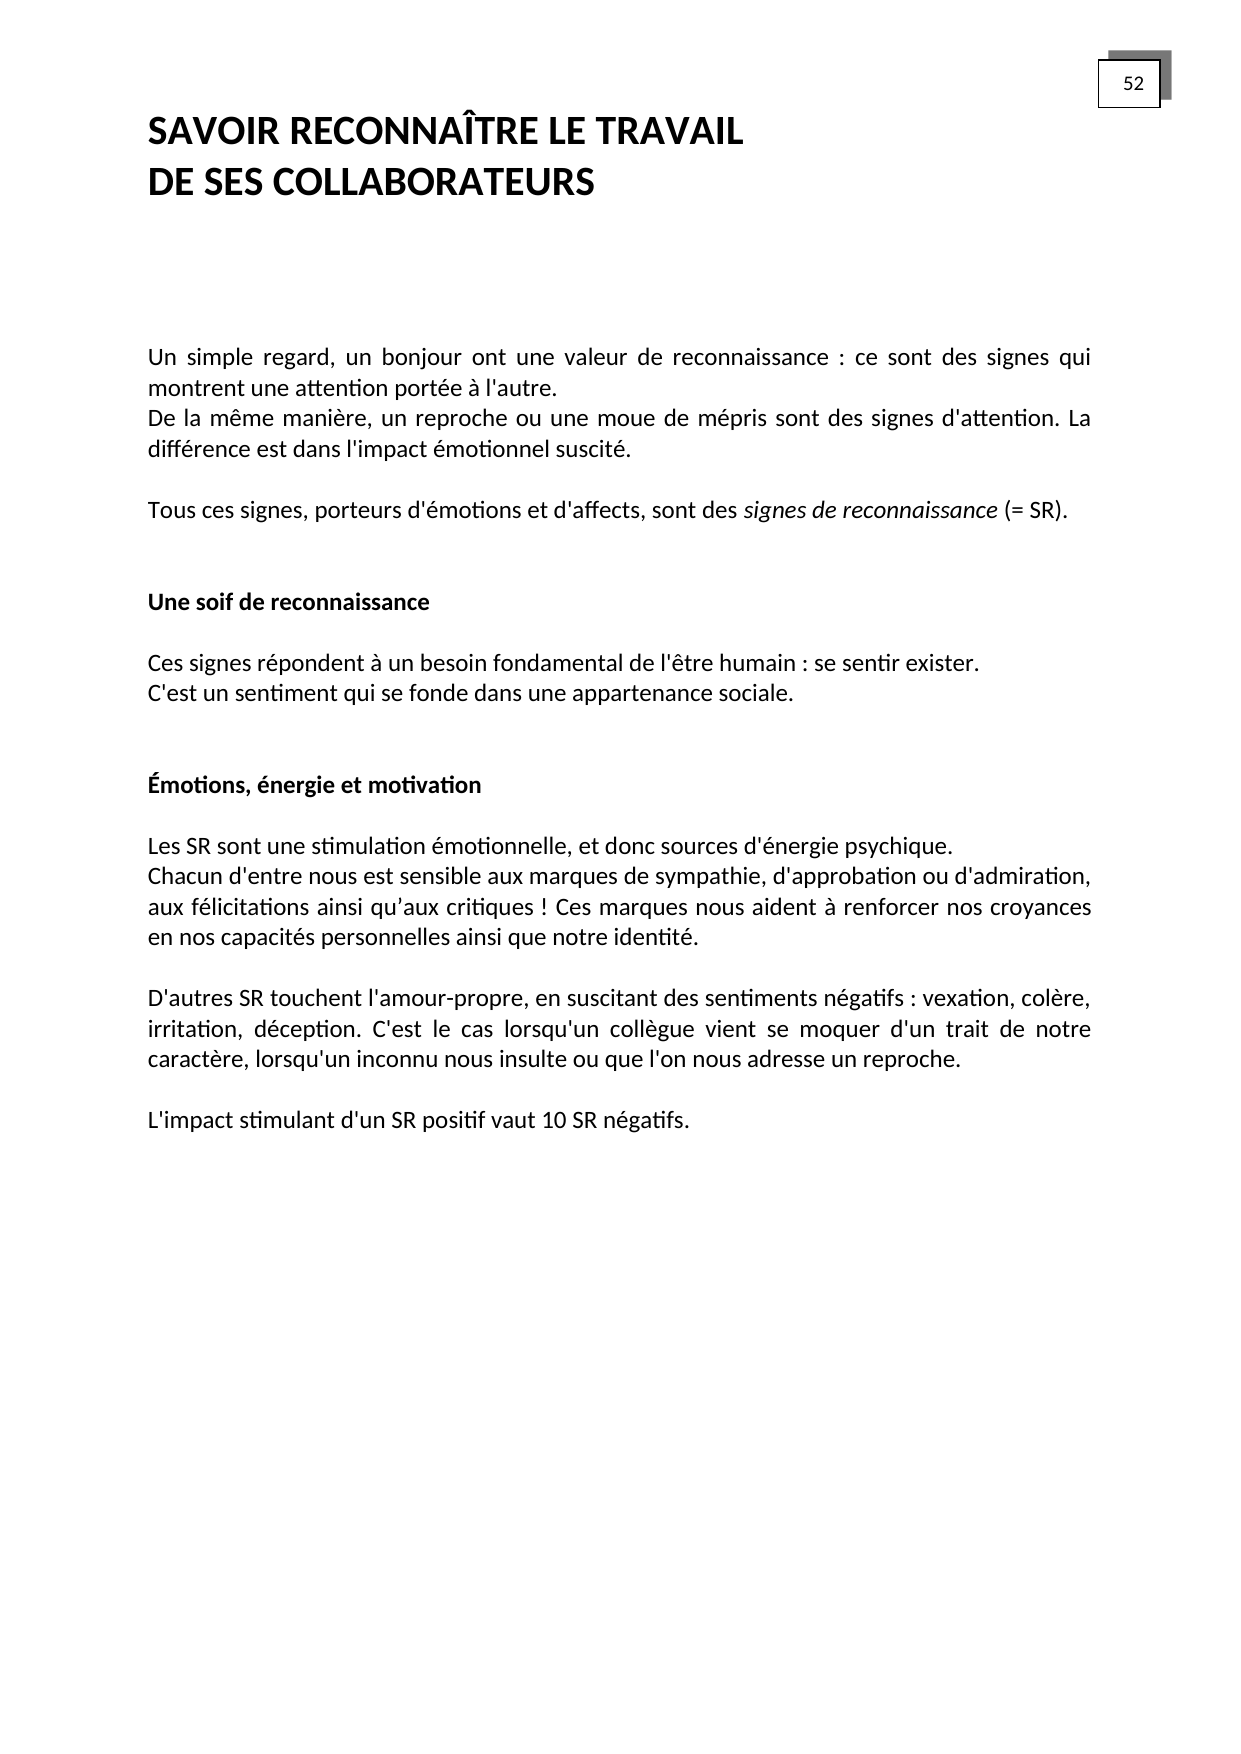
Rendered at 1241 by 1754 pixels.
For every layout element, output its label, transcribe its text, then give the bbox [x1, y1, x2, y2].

text D'autres SR touchent l'amour-propre, en suscitant des sentiments négatifs : vexation, colère, irritation, déception. C'est le cas lorsqu'un collègue vient se moquer d'un trait de notre caractère, lorsqu'un inconnu nous insulte ou que l'on nous adresse un reproche. [148, 982, 1092, 1074]
text DE SES COLLABORATEURS [148, 154, 1092, 205]
text L'impact stimulant d'un SR positif vaut 10 SR négatifs. [148, 1104, 1092, 1135]
text Les SR sont une stimulation émotionnelle, et donc sources d'énergie psychique. [148, 830, 1092, 860]
text Chacun d'entre nous est sensible aux marques de sympathie, d'approbation ou d'admiration, aux félicitations ainsi qu’aux critiques ! Ces marques nous aident à renforcer nos croyances en nos capacités personnelles ainsi que notre identité. [148, 860, 1092, 952]
text Un simple regard, un bonjour ont une valeur de reconnaissance : ce sont des signes qui montrent une attention portée à l'autre. [148, 341, 1092, 402]
text Tous ces signes, porteurs d'émotions et d'affects, sont des signes de reconnaissance (= SR). [148, 494, 1092, 524]
text Ces signes répondent à un besoin fondamental de l'être humain : se sentir exister. [148, 647, 1092, 677]
text De la même manière, un reproche ou une moue de mépris sont des signes d'attention. La différence est dans l'impact émotionnel suscité. [148, 402, 1092, 463]
text Émotions, énergie et motivation [148, 769, 1092, 799]
text C'est un sentiment qui se fonde dans une appartenance sociale. [148, 677, 1092, 708]
text Une soif de reconnaissance [148, 586, 1092, 616]
text SAVOIR RECONNAÎTRE LE TRAVAIL [148, 104, 1092, 154]
